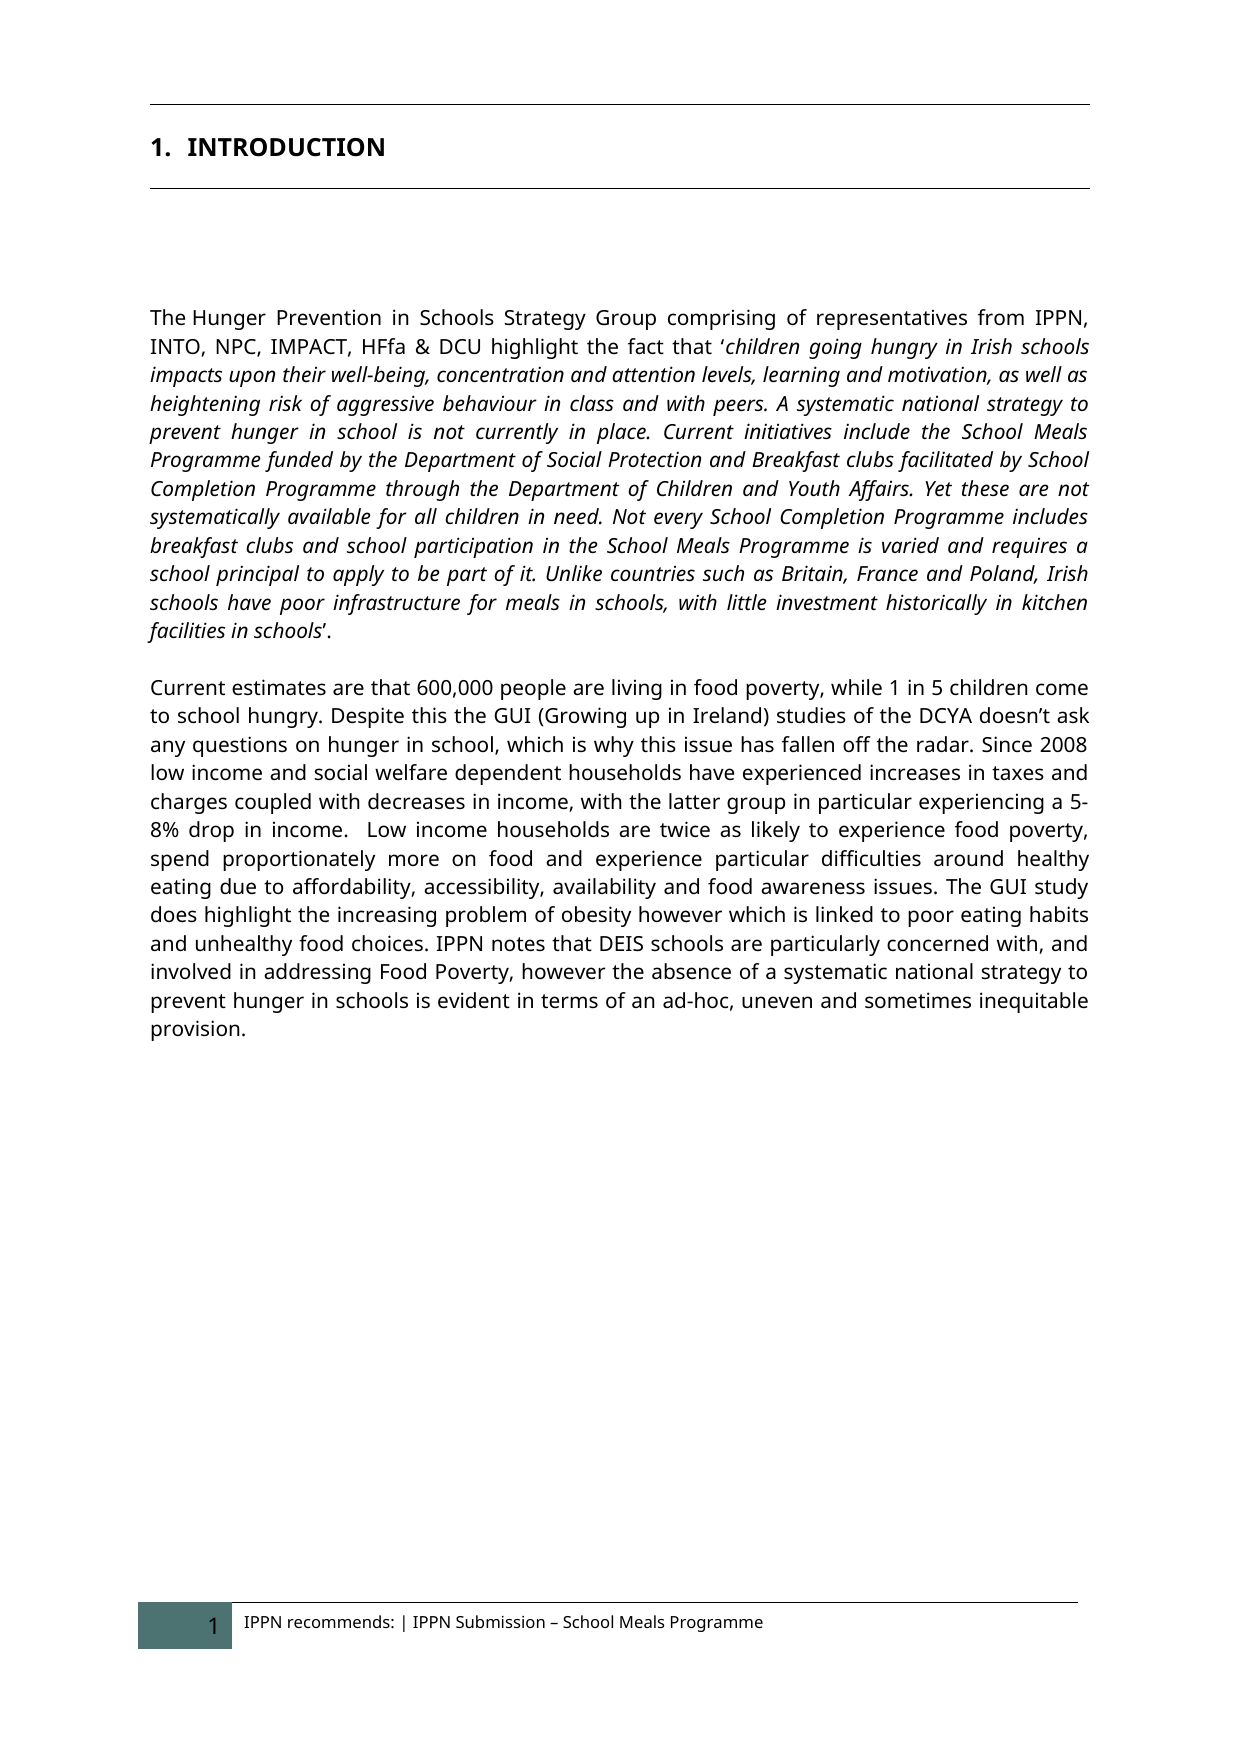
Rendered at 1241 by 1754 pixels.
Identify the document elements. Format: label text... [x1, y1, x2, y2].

text Current estimates are that 600,000 people are living in food poverty, while 1 in 5 children come to school hungry. Despite this the GUI (Growing up in Ireland) studies of the DCYA doesn’t ask any questions on hunger in school, which is why this issue has fallen off the radar. Since 2008 low income and social welfare dependent households have experienced increases in taxes and charges coupled with decreases in income, with the latter group in particular experiencing a 5-8% drop in income. Low income households are twice as likely to experience food poverty, spend proportionately more on food and experience particular difficulties around healthy eating due to affordability, accessibility, availability and food awareness issues. The GUI study does highlight the increasing problem of obesity however which is linked to poor eating habits and unhealthy food choices. IPPN notes that DEIS schools are particularly concerned with, and involved in addressing Food Poverty, however the absence of a systematic national strategy to prevent hunger in schools is evident in terms of an ad-hoc, uneven and sometimes inequitable provision. [150, 673, 1090, 1043]
subtitle Introduction [150, 105, 1090, 188]
text The Hunger Prevention in Schools Strategy Group comprising of representatives from IPPN, INTO, NPC, IMPACT, HFfa & DCU highlight the fact that ‘children going hungry in Irish schools impacts upon their well-being, concentration and attention levels, learning and motivation, as well as heightening risk of aggressive behaviour in class and with peers. A systematic national strategy to prevent hunger in school is not currently in place. Current initiatives include the School Meals Programme funded by the Department of Social Protection and Breakfast clubs facilitated by School Completion Programme through the Department of Children and Youth Affairs. Yet these are not systematically available for all children in need. Not every School Completion Programme includes breakfast clubs and school participation in the School Meals Programme is varied and requires a school principal to apply to be part of it. Unlike countries such as Britain, France and Poland, Irish schools have poor infrastructure for meals in schools, with little investment historically in kitchen facilities in schools’. [150, 332, 1090, 644]
